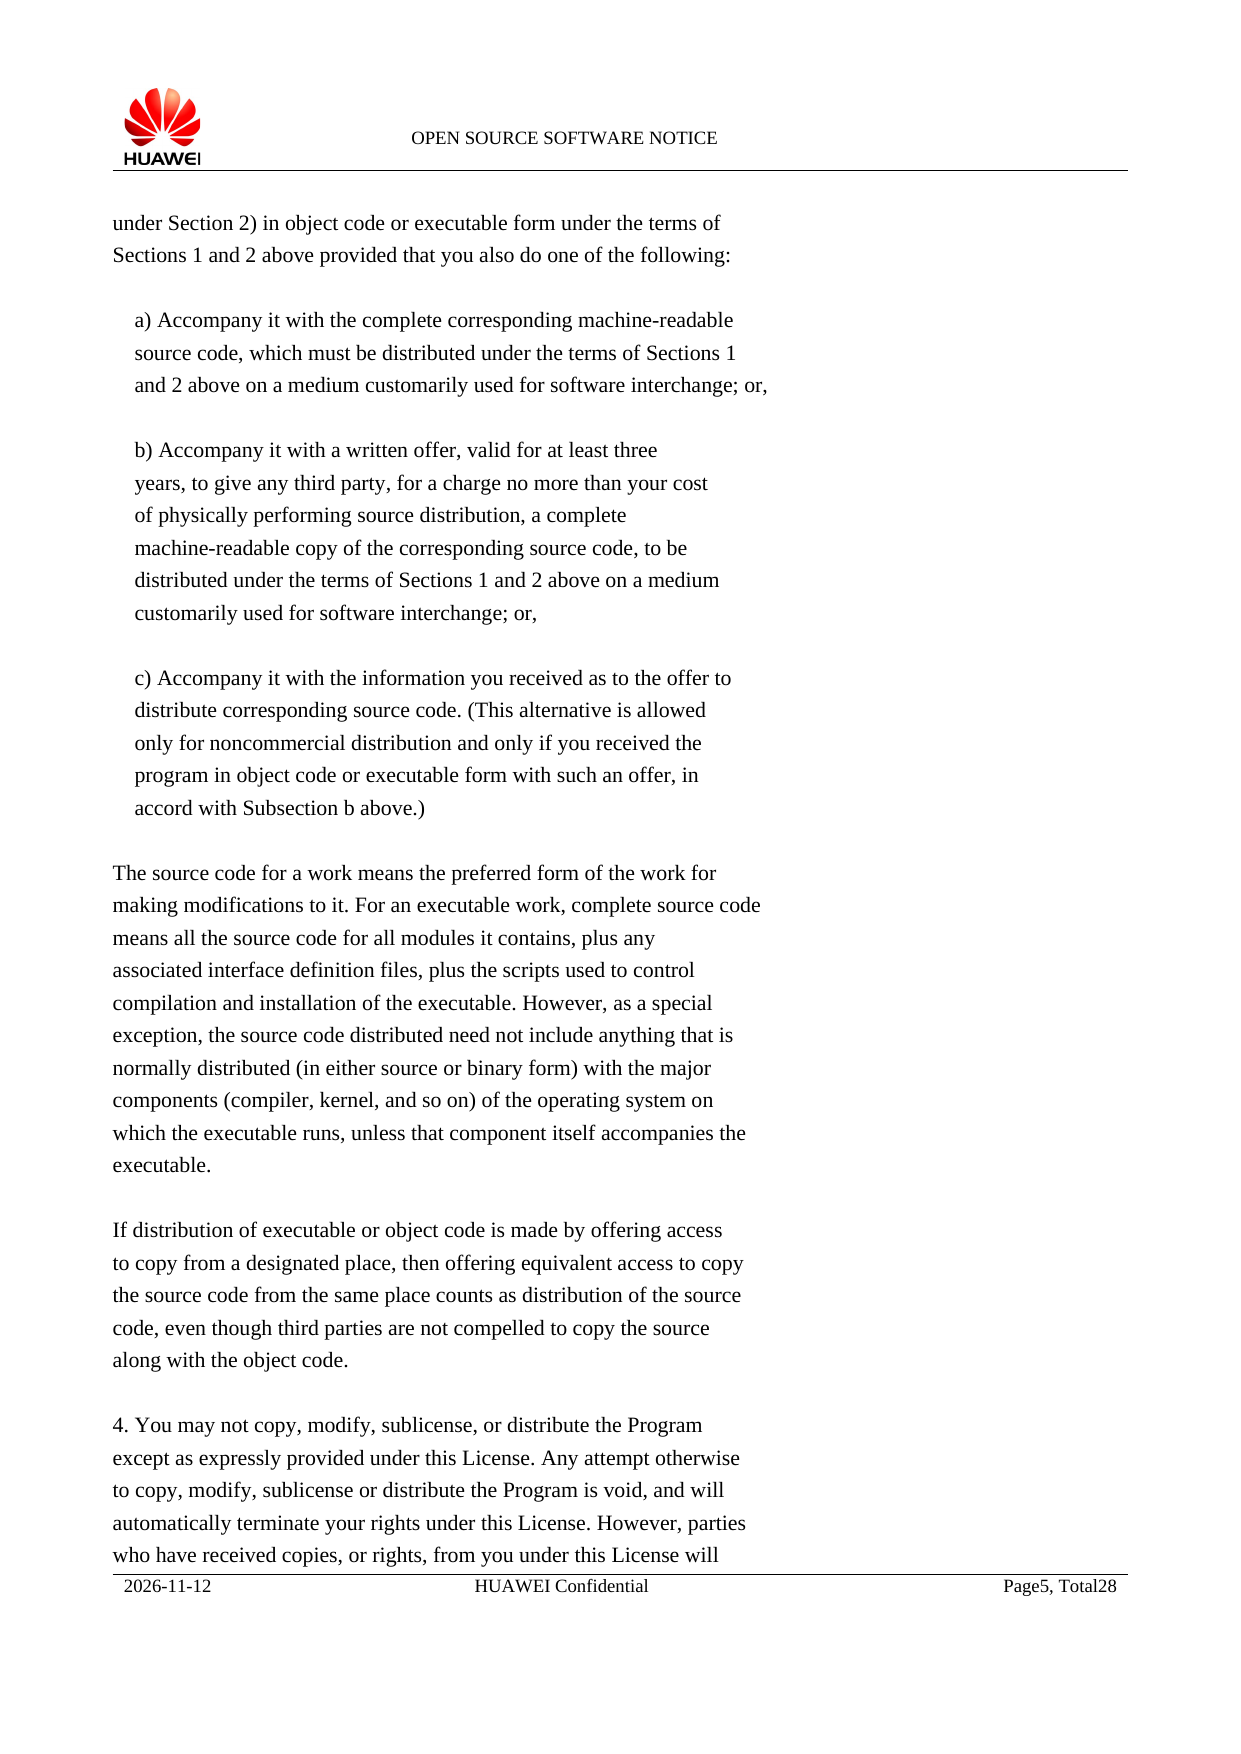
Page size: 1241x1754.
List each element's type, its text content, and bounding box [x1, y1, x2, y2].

picture [124, 88, 201, 165]
